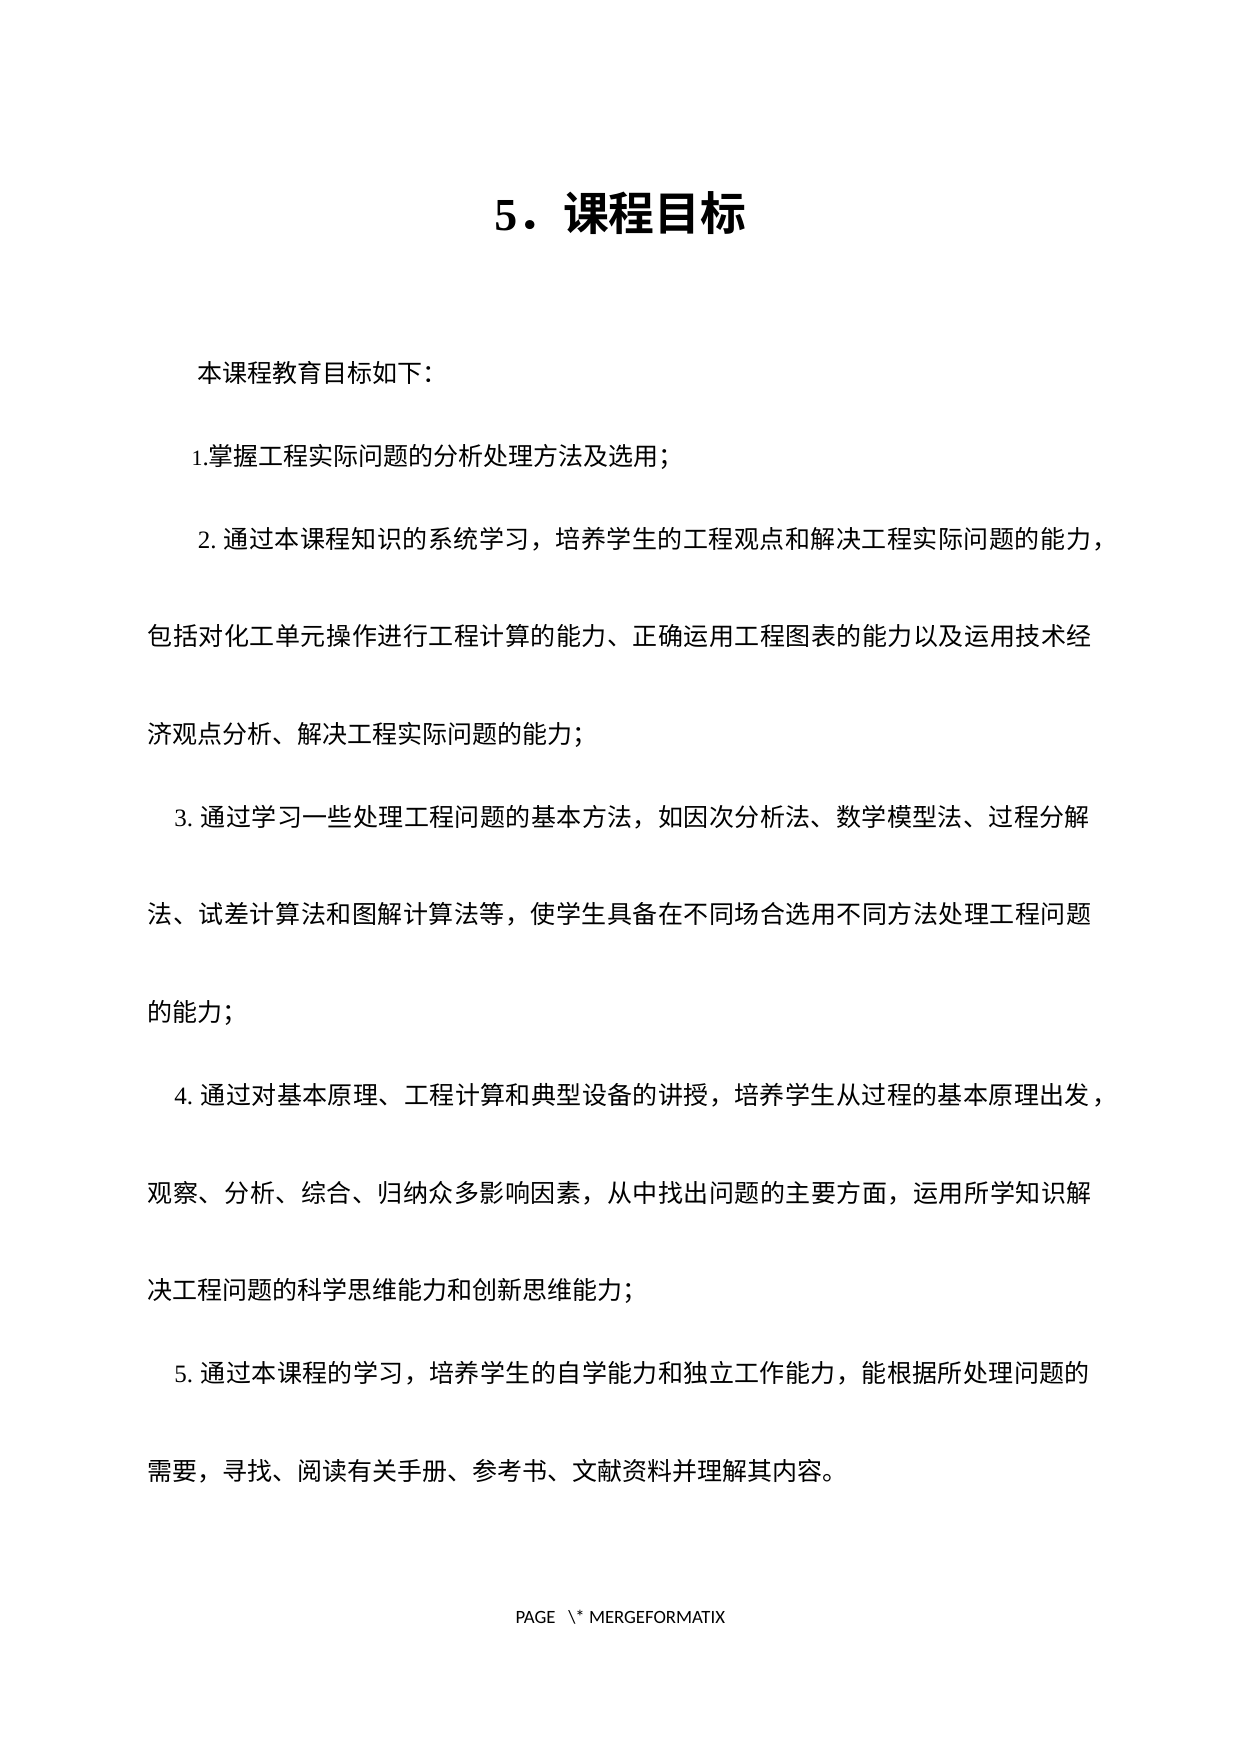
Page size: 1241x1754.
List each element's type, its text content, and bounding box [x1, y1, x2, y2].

text 5. 通过本课程的学习，培养学生的自学能力和独立工作能力，能根据所处理问题的需要，寻找、阅读有关手册、参考书、文献资料并理解其内容。 [148, 1339, 1092, 1502]
text 2. 通过本课程知识的系统学习，培养学生的工程观点和解决工程实际问题的能力，包括对化工单元操作进行工程计算的能力、正确运用工程图表的能力以及运用技术经济观点分析、解决工程实际问题的能力； [148, 505, 1092, 765]
text 1.掌握工程实际问题的分析处理方法及选用； [191, 422, 1092, 487]
text 4. 通过对基本原理、工程计算和典型设备的讲授，培养学生从过程的基本原理出发，观察、分析、综合、归纳众多影响因素，从中找出问题的主要方面，运用所学知识解决工程问题的科学思维能力和创新思维能力； [148, 1061, 1092, 1321]
text 3. 通过学习一些处理工程问题的基本方法，如因次分析法、数学模型法、过程分解法、试差计算法和图解计算法等，使学生具备在不同场合选用不同方法处理工程问题的能力； [148, 783, 1092, 1043]
text 本课程教育目标如下： [148, 339, 1092, 404]
subtitle 5．课程目标 [148, 161, 1092, 259]
